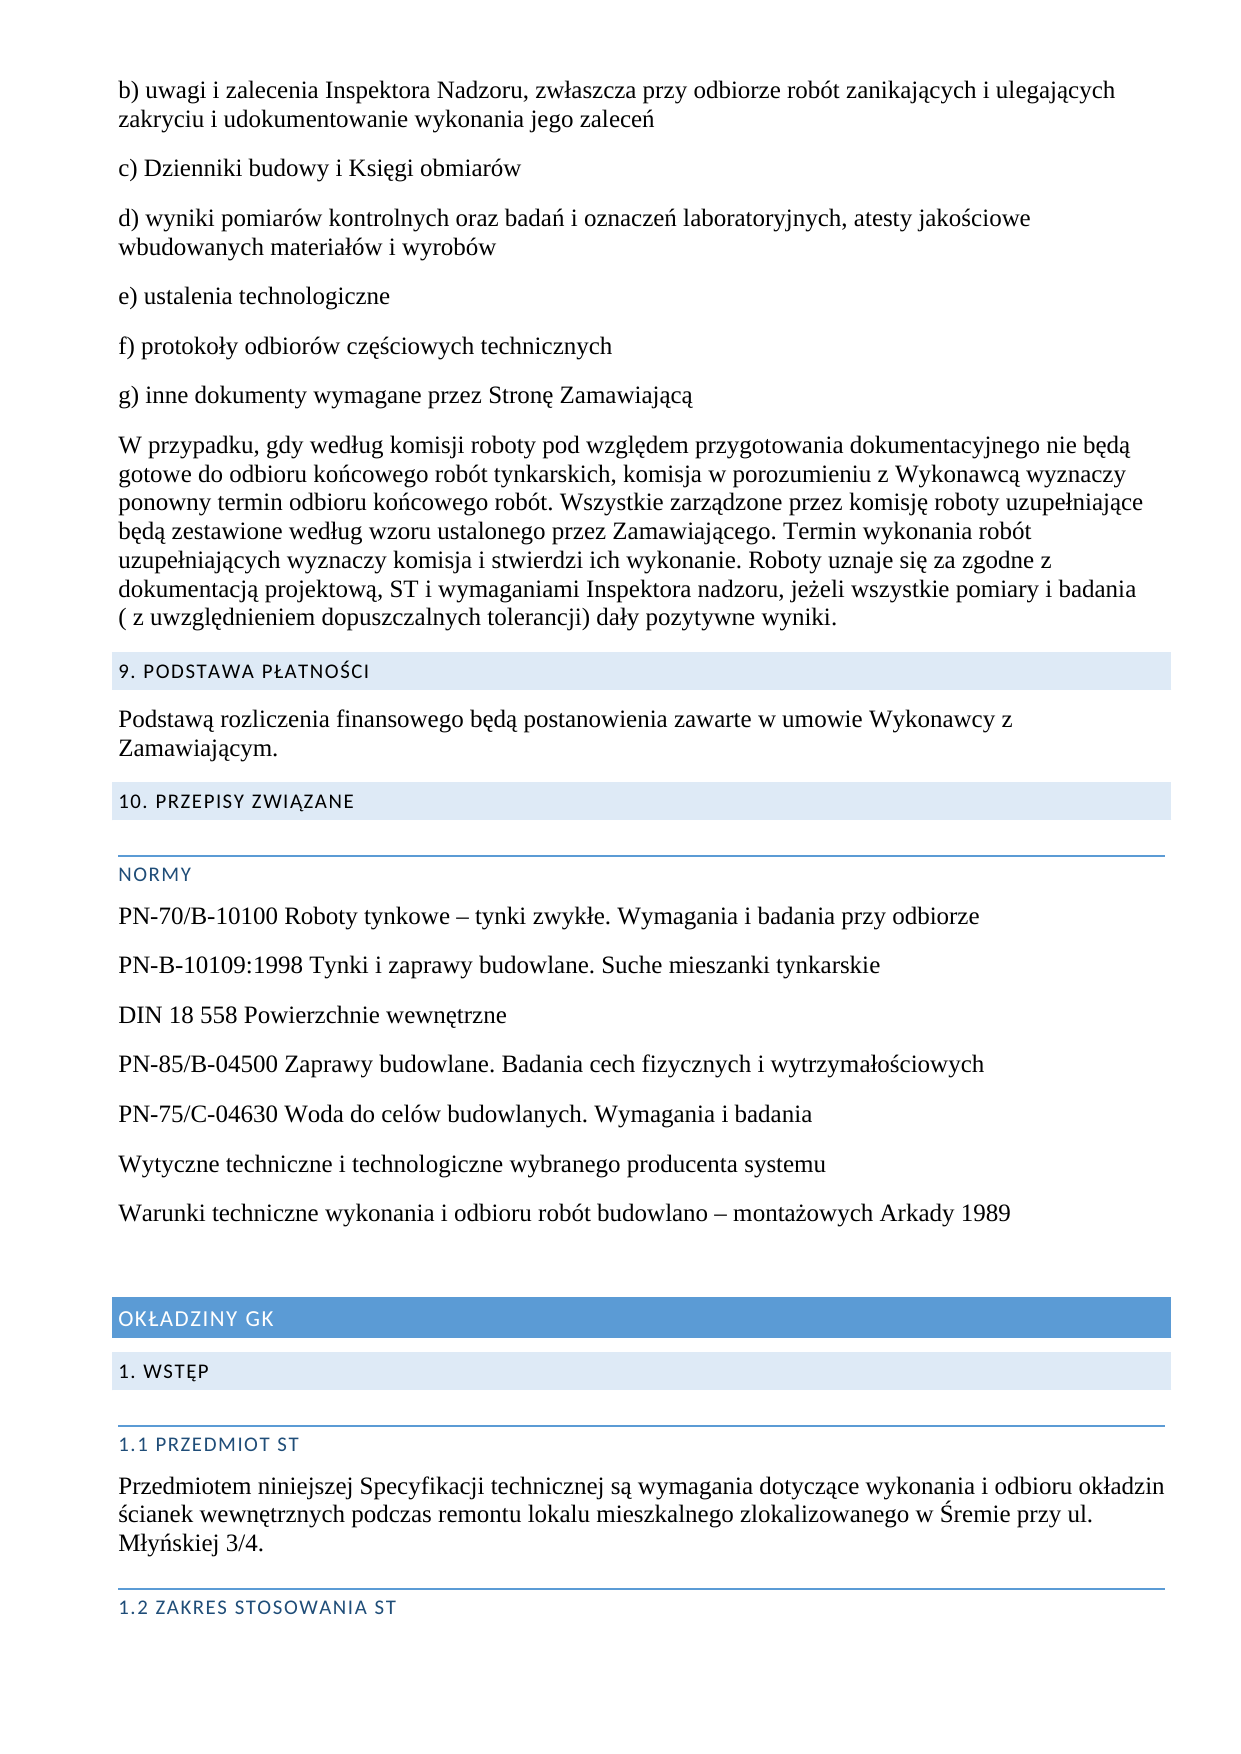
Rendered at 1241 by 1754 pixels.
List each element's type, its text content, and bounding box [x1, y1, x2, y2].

text Warunki techniczne wykonania i odbioru robót budowlano – montażowych Arkady 1989 [118, 1198, 1165, 1227]
subtitle 10. PRZEPISY ZWIĄZANE [118, 789, 1165, 814]
text PN-70/B-10100 Roboty tynkowe – tynki zwykłe. Wymagania i badania przy odbiorze [118, 901, 1165, 929]
subtitle 1. WSTĘP [118, 1359, 1165, 1384]
text f) protokoły odbiorów częściowych technicznych [118, 331, 1165, 359]
text Przedmiotem niniejszej Specyfikacji technicznej są wymagania dotyczące wykonania i odbioru okładzin ścianek wewnętrznych podczas remontu lokalu mieszkalnego zlokalizowanego w Śremie przy ul. Młyńskiej 3/4. [118, 1471, 1165, 1557]
subtitle OKŁADZINY GK [118, 1304, 1165, 1332]
subtitle 9. PODSTAWA PŁATNOŚCI [118, 658, 1165, 684]
text PN-B-10109:1998 Tynki i zaprawy budowlane. Suche mieszanki tynkarskie [118, 950, 1165, 979]
subtitle NORMY [118, 857, 1165, 887]
text b) uwagi i zalecenia Inspektora Nadzoru, zwłaszcza przy odbiorze robót zanikających i ulegających zakryciu i udokumentowanie wykonania jego zaleceń [118, 75, 1165, 132]
text W przypadku, gdy według komisji roboty pod względem przygotowania dokumentacyjnego nie będą gotowe do odbioru końcowego robót tynkarskich, komisja w porozumieniu z Wykonawcą wyznaczy ponowny termin odbioru końcowego robót. Wszystkie zarządzone przez komisję roboty uzupełniające będą zestawione według wzoru ustalonego przez Zamawiającego. Termin wykonania robót uzupełniających wyznaczy komisja i stwierdzi ich wykonanie. Roboty uznaje się za zgodne z dokumentacją projektową, ST i wymaganiami Inspektora nadzoru, jeżeli wszystkie pomiary i badania ( z uwzględnieniem dopuszczalnych tolerancji) dały pozytywne wyniki. [118, 430, 1165, 631]
subtitle 1.1 Przedmiot ST [118, 1427, 1165, 1457]
text c) Dzienniki budowy i Księgi obmiarów [118, 153, 1165, 182]
text DIN 18 558 Powierzchnie wewnętrzne [118, 1000, 1165, 1029]
text Podstawą rozliczenia finansowego będą postanowienia zawarte w umowie Wykonawcy z Zamawiającym. [118, 704, 1165, 762]
subtitle 1.2 Zakres stosowania ST [118, 1590, 1165, 1619]
text g) inne dokumenty wymagane przez Stronę Zamawiającą [118, 380, 1165, 409]
text PN-75/C-04630 Woda do celów budowlanych. Wymagania i badania [118, 1099, 1165, 1128]
text PN-85/B-04500 Zaprawy budowlane. Badania cech fizycznych i wytrzymałościowych [118, 1049, 1165, 1078]
text e) ustalenia technologiczne [118, 281, 1165, 310]
text Wytyczne techniczne i technologiczne wybranego producenta systemu [118, 1149, 1165, 1177]
text d) wyniki pomiarów kontrolnych oraz badań i oznaczeń laboratoryjnych, atesty jakościowe wbudowanych materiałów i wyrobów [118, 203, 1165, 260]
